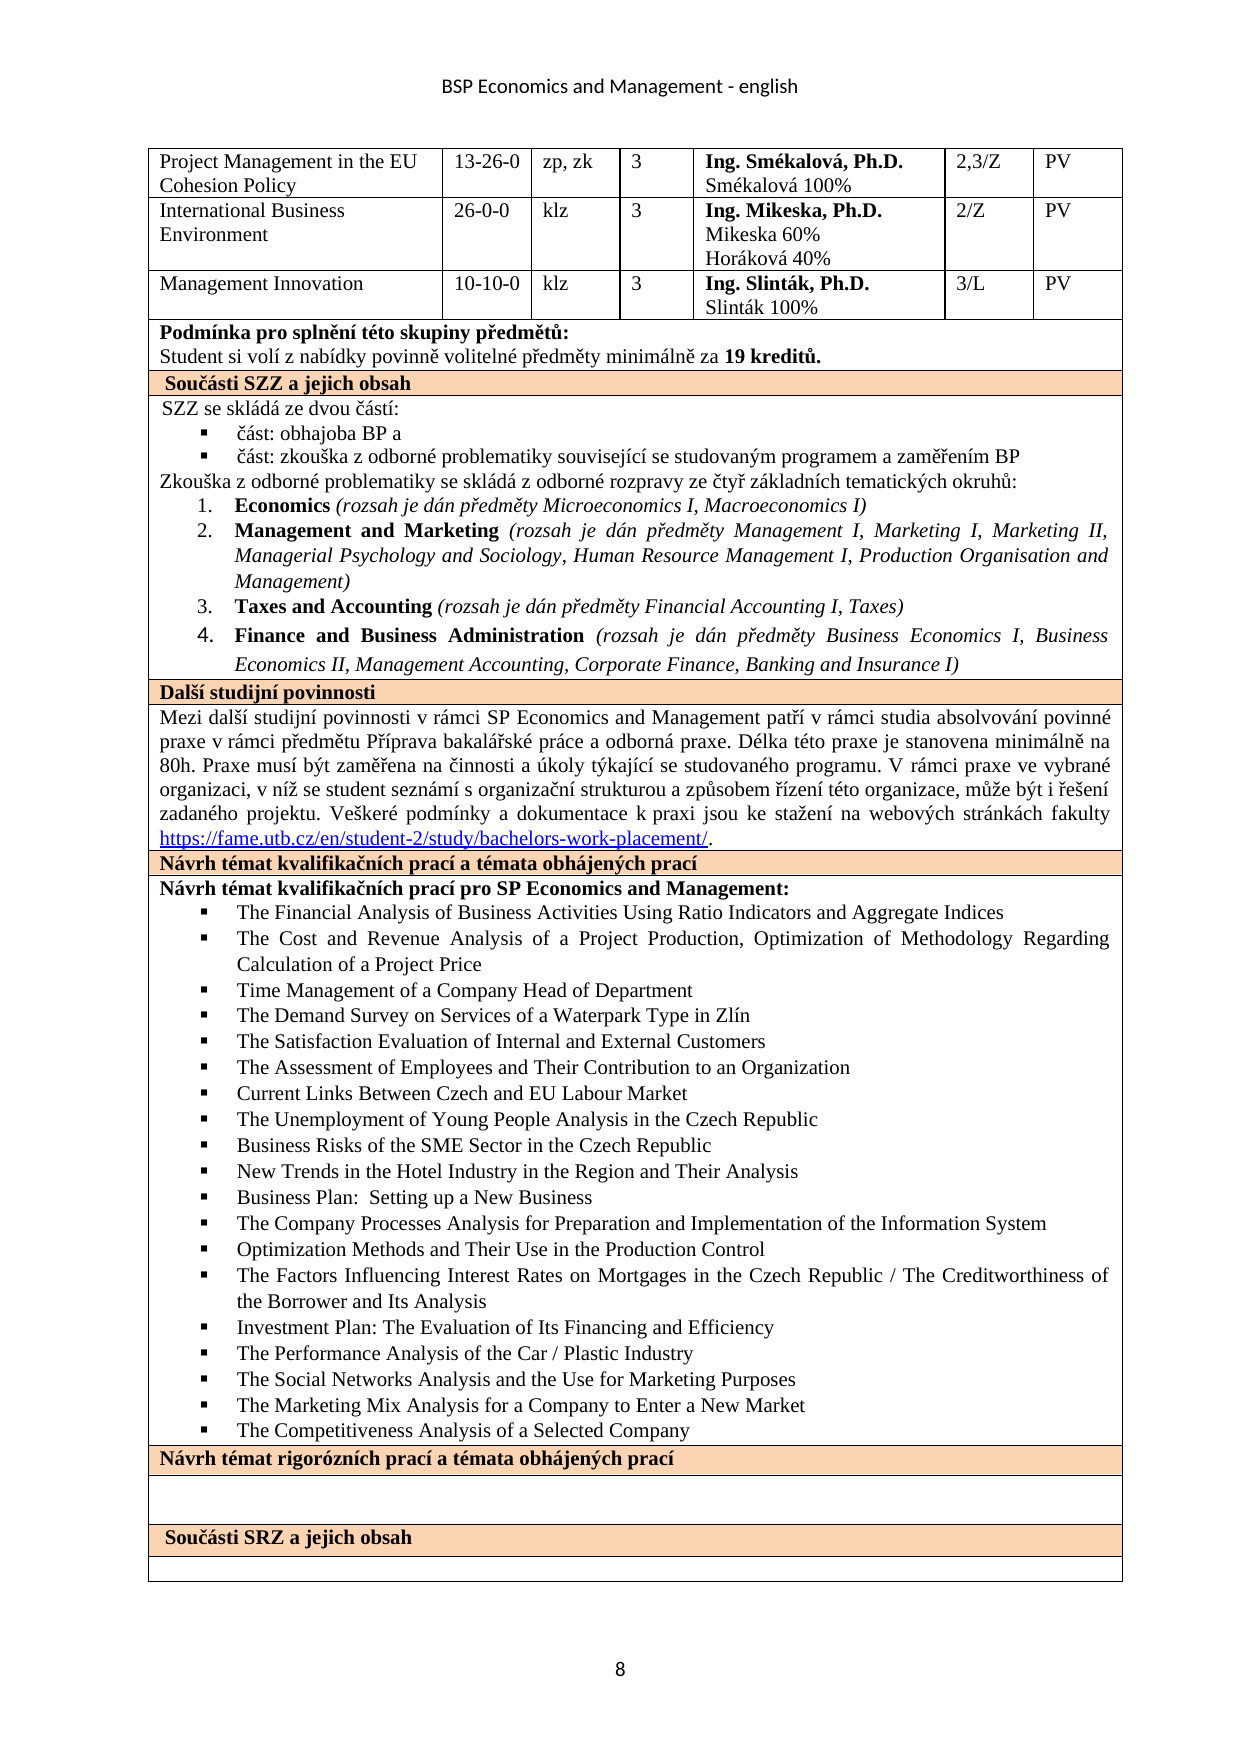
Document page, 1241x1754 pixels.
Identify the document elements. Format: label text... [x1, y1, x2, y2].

table_cell Management Innovation [149, 271, 442, 319]
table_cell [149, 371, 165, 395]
table_cell PV [1034, 271, 1122, 319]
table_cell PV [1034, 198, 1122, 270]
table_cell Návrh témat kvalifikačních prací a témata obhájených prací [149, 851, 1122, 874]
table_cell 3 [621, 271, 693, 319]
table_cell [149, 1557, 1122, 1581]
table_cell 26-0-0 [443, 198, 531, 270]
table_cell 10-10-0 [443, 271, 531, 319]
table_cell 13-26-0 [443, 149, 531, 197]
table_cell [149, 1476, 1122, 1524]
table_cell 3 [621, 149, 693, 197]
table_cell Ing. Slinták, Ph.D. Slinták 100% [694, 271, 944, 319]
table_cell klz [532, 271, 619, 319]
table_cell Návrh témat kvalifikačních prací pro SP Economics and Management: The Financial Analysis of Business Activities Using Ratio Indicators and Aggregate Indices The Cost and Revenue Analysis of a Project Production, Optimization of Methodology Regarding Calculation of a Project Price Time Management of a Company Head of Department The Demand Survey on Services of a Waterpark Type in Zlín The Satisfaction Evaluation of Internal and External Customers The Assessment of Employees and Their Contribution to an Organization Current Links Between Czech and EU Labour Market The Unemployment of Young People Analysis in the Czech Republic Business Risks of the SME Sector in the Czech Republic New Trends in the Hotel Industry in the Region and Their Analysis Business Plan: Setting up a New Business The Company Processes Analysis for Preparation and Implementation of the Information System Optimization Methods and Their Use in the Production Control The Factors Influencing Interest Rates on Mortgages in the Czech Republic / The Creditworthiness of the Borrower and Its Analysis Investment Plan: The Evaluation of Its Financing and Efficiency The Performance Analysis of the Car / Plastic Industry The Social Networks Analysis and the Use for Marketing Purposes The Marketing Mix Analysis for a Company to Enter a New Market The Competitiveness Analysis of a Selected Company [149, 876, 1122, 1444]
table_cell PV [1034, 149, 1122, 197]
table_cell 2/Z [946, 198, 1033, 270]
table_cell Další studijní povinnosti [149, 680, 1122, 704]
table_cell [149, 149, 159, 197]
table_cell Mezi další studijní povinnosti v rámci SP Economics and Management patří v rámci studia absolvování povinné praxe v rámci předmětu Příprava bakalářské práce a odborná praxe. Délka této praxe je stanovena minimálně na 80h. Praxe musí být zaměřena na činnosti a úkoly týkající se studovaného programu. V rámci praxe ve vybrané organizaci, v níž se student seznámí s organizační strukturou a způsobem řízení této organizace, může být i řešení zadaného projektu. Veškeré podmínky a dokumentace k praxi jsou ke stažení na webových stránkách fakulty https://fame.utb.cz/en/student-2/study/bachelors-work-placement/. [149, 705, 1122, 849]
table_cell Ing. Smékalová, Ph.D. Smékalová 100% [694, 149, 944, 197]
table_cell klz [532, 198, 619, 270]
table_cell 3 [621, 198, 693, 270]
table_cell SZZ se skládá ze dvou částí: část: obhajoba BP a část: zkouška z odborné problematiky související se studovaným programem a zaměřením BP Zkouška z odborné problematiky se skládá z odborné rozpravy ze čtyř základních tematických okruhů: Economics (rozsah je dán předměty Microeconomics I, Macroeconomics I) Management and Marketing (rozsah je dán předměty Management I, Marketing I, Marketing II, Managerial Psychology and Sociology, Human Resource Management I, Production Organisation and Management) Taxes and Accounting (rozsah je dán předměty Financial Accounting I, Taxes) Finance and Business Administration (rozsah je dán předměty Business Economics I, Business Economics II, Management Accounting, Corporate Finance, Banking and Insurance I) [149, 396, 1122, 679]
table_cell International Business Environment [149, 198, 442, 270]
table_cell Project Management in the EU Cohesion Policy [297, 149, 442, 197]
table_cell Ing. Mikeska, Ph.D. Mikeska 60% Horáková 40% [694, 198, 944, 270]
table_cell Podmínka pro splnění této skupiny předmětů: Student si volí z nabídky povinně volitelné předměty minimálně za 19 kreditů. [149, 320, 1122, 370]
table_cell Součásti SZZ a jejich obsah [411, 371, 1122, 395]
table_cell Návrh témat rigorózních prací a témata obhájených prací [149, 1446, 1122, 1474]
table_cell zp, zk [532, 149, 619, 197]
table_cell 2,3/Z [946, 149, 1033, 197]
table_cell 3/L [946, 271, 1033, 319]
table_cell Součásti SRZ a jejich obsah [149, 1525, 1122, 1556]
